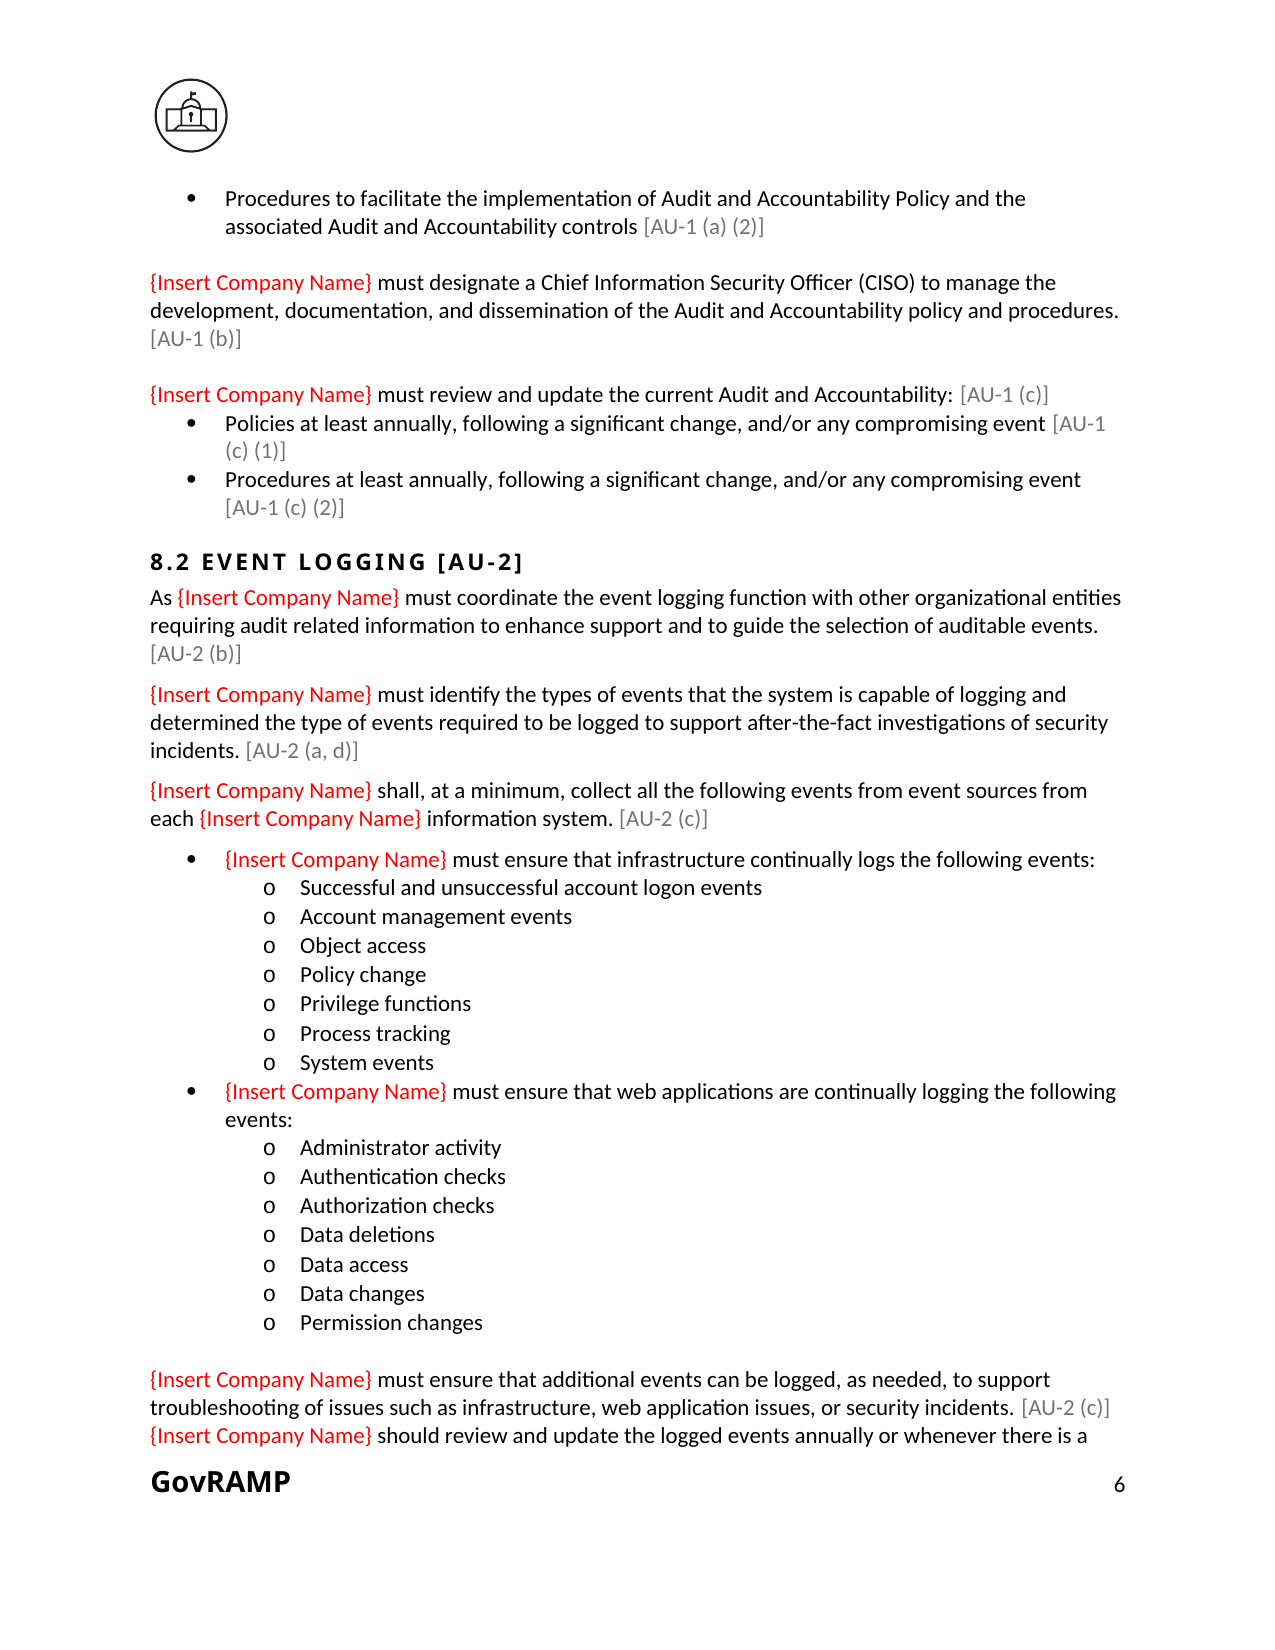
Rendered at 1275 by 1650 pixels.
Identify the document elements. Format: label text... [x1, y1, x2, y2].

picture [150, 75, 232, 157]
list Policy change [262, 960, 1125, 989]
text {Insert Company Name} must identify the types of events that the system is capable of logging and determined the type of events required to be logged to support after-the-fact investigations of security incidents. [AU-2 (a, d)] [150, 680, 1125, 764]
list Authentication checks [262, 1162, 1125, 1191]
text {Insert Company Name} must review and update the current Audit and Accountability: [AU-1 (c)] [150, 381, 1125, 409]
list Policies at least annually, following a significant change, and/or any compromising event [AU-1 (c) (1)] [187, 409, 1125, 465]
list Data changes [262, 1279, 1125, 1308]
text {Insert Company Name} must designate a Chief Information Security Officer (CISO) to manage the development, documentation, and dissemination of the Audit and Accountability policy and procedures. [AU-1 (b)] [150, 268, 1125, 353]
list {Insert Company Name} must ensure that web applications are continually logging the following events: [187, 1077, 1125, 1133]
list System events [262, 1048, 1125, 1077]
list Process tracking [262, 1019, 1125, 1048]
list Procedures at least annually, following a significant change, and/or any compromising event [AU-1 (c) (2)] [187, 465, 1125, 521]
text 8.2 Event Logging [AU-2] [150, 546, 1125, 577]
list Successful and unsuccessful account logon events [262, 873, 1125, 902]
text As {Insert Company Name} must coordinate the event logging function with other organizational entities requiring audit related information to enhance support and to guide the selection of auditable events. [AU-2 (b)] [150, 583, 1125, 667]
list Data access [262, 1250, 1125, 1279]
list Administrator activity [262, 1133, 1125, 1162]
list Authorization checks [262, 1191, 1125, 1221]
list Permission changes [262, 1308, 1125, 1337]
text {Insert Company Name} shall, at a minimum, collect all the following events from event sources from each {Insert Company Name} information system. [AU-2 (c)] [150, 776, 1125, 832]
list Privilege functions [262, 989, 1125, 1019]
list Object access [262, 931, 1125, 960]
list Procedures to facilitate the implementation of Audit and Accountability Policy and the associated Audit and Accountability controls [AU-1 (a) (2)] [187, 184, 1125, 241]
list Data deletions [262, 1221, 1125, 1250]
list {Insert Company Name} must ensure that infrastructure continually logs the following events: [187, 845, 1125, 873]
list Account management events [262, 902, 1125, 931]
